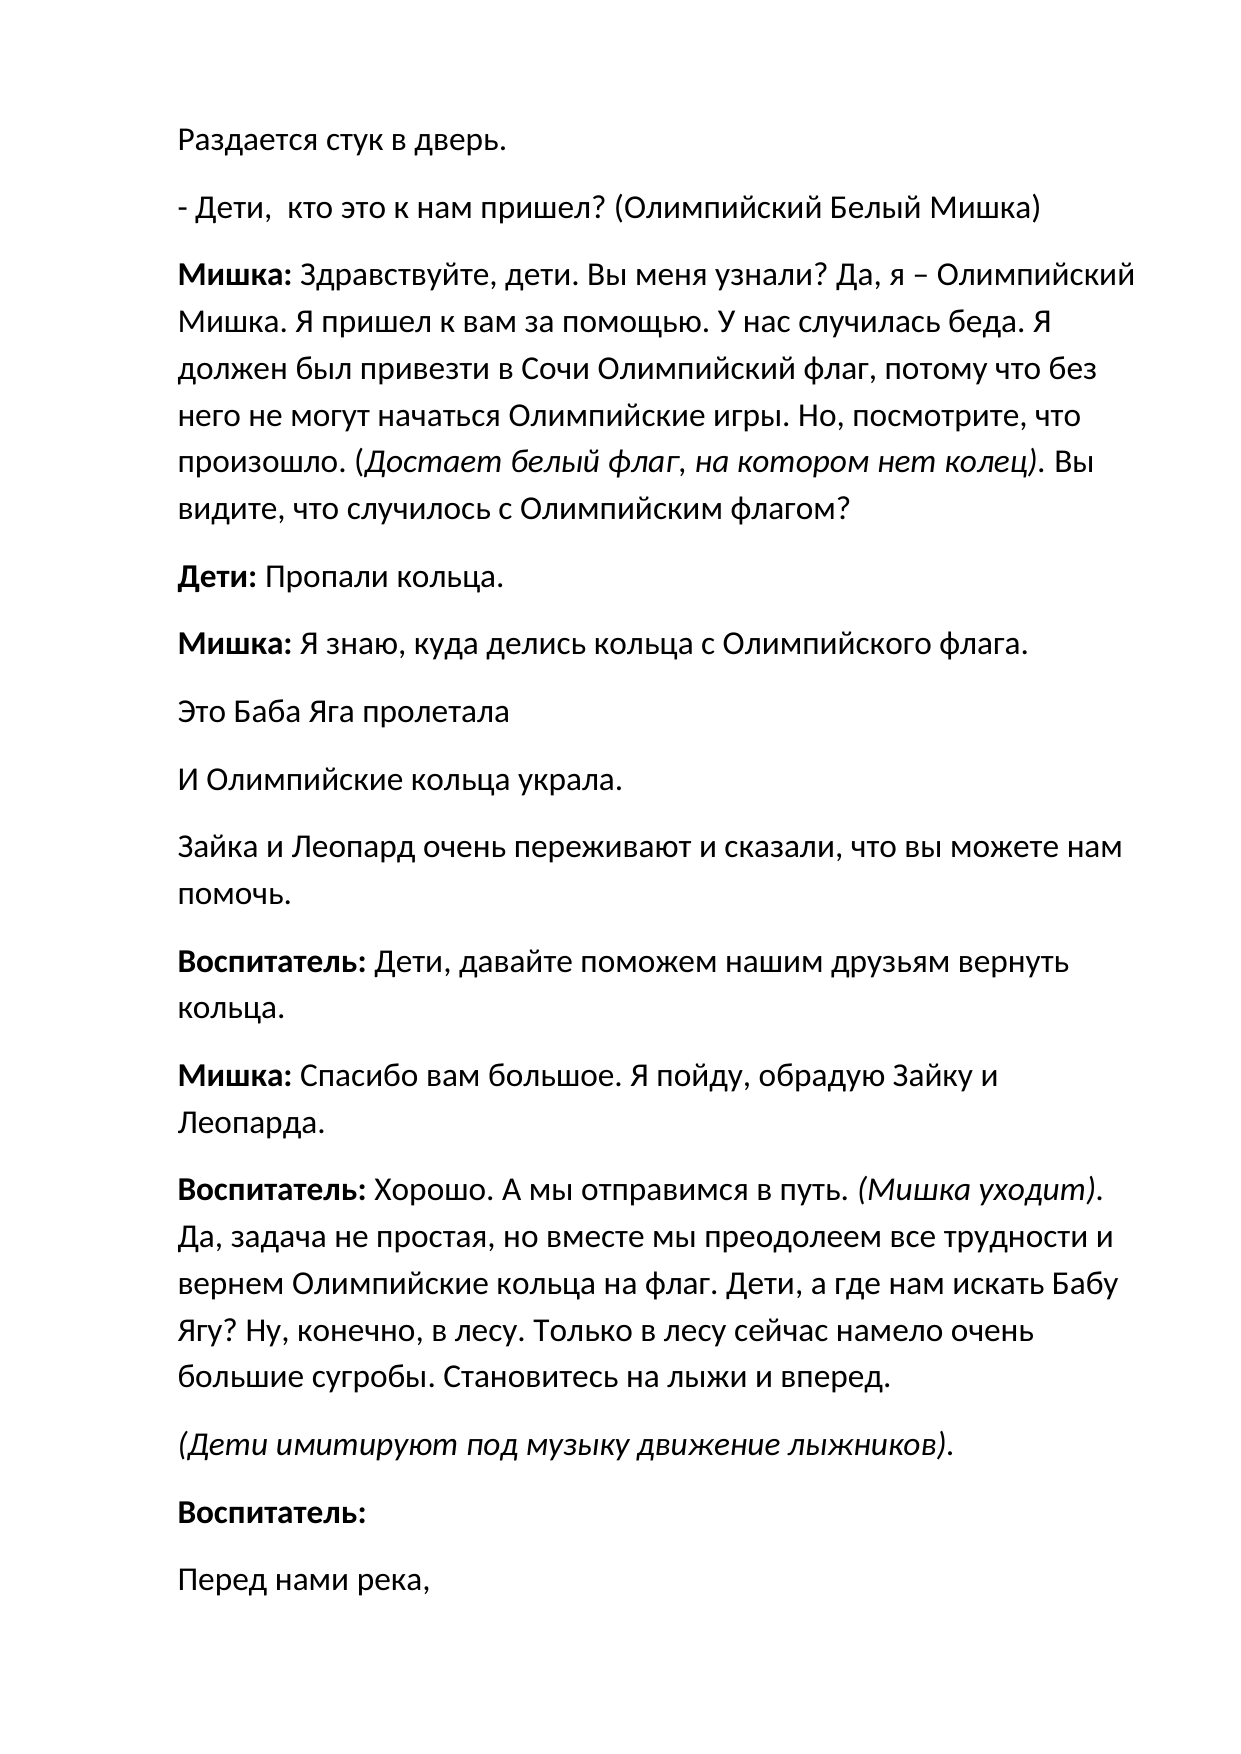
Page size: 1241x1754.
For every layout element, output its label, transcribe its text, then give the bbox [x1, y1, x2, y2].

text Мишка: Я знаю, куда делись кольца с Олимпийского флага. [177, 622, 1152, 663]
text Дети: Пропали кольца. [177, 555, 1152, 596]
text Зайка и Леопард очень переживают и сказали, что вы можете нам помочь. [177, 825, 1152, 913]
text Воспитатель: Дети, давайте поможем нашим друзьям вернуть кольца. [177, 939, 1152, 1027]
text И Олимпийские кольца украла. [177, 758, 1152, 798]
text Воспитатель: [177, 1491, 1152, 1531]
text Воспитатель: Хорошо. А мы отправимся в путь. (Мишка уходит). Да, задача не простая, но вместе мы преодолеем все трудности и вернем Олимпийские кольца на флаг. Дети, а где нам искать Бабу Ягу? Ну, конечно, в лесу. Только в лесу сейчас намело очень большие сугробы. Становитесь на лыжи и вперед. [177, 1168, 1152, 1396]
text (Дети имитируют под музыку движение лыжников). [177, 1423, 1152, 1464]
text Перед нами река, [177, 1558, 1152, 1599]
text - Дети, кто это к нам пришел? (Олимпийский Белый Мишка) [177, 186, 1152, 226]
text Мишка: Спасибо вам большое. Я пойду, обрадую Зайку и Леопарда. [177, 1054, 1152, 1141]
text Мишка: Здравствуйте, дети. Вы меня узнали? Да, я – Олимпийский Мишка. Я пришел к вам за помощью. У нас случилась беда. Я должен был привезти в Сочи Олимпийский флаг, потому что без него не могут начаться Олимпийские игры. Но, посмотрите, что произошло. (Достает белый флаг, на котором нет колец). Вы видите, что случилось с Олимпийским флагом? [177, 253, 1152, 528]
text Раздается стук в дверь. [177, 118, 1152, 159]
text Это Баба Яга пролетала [177, 690, 1152, 731]
